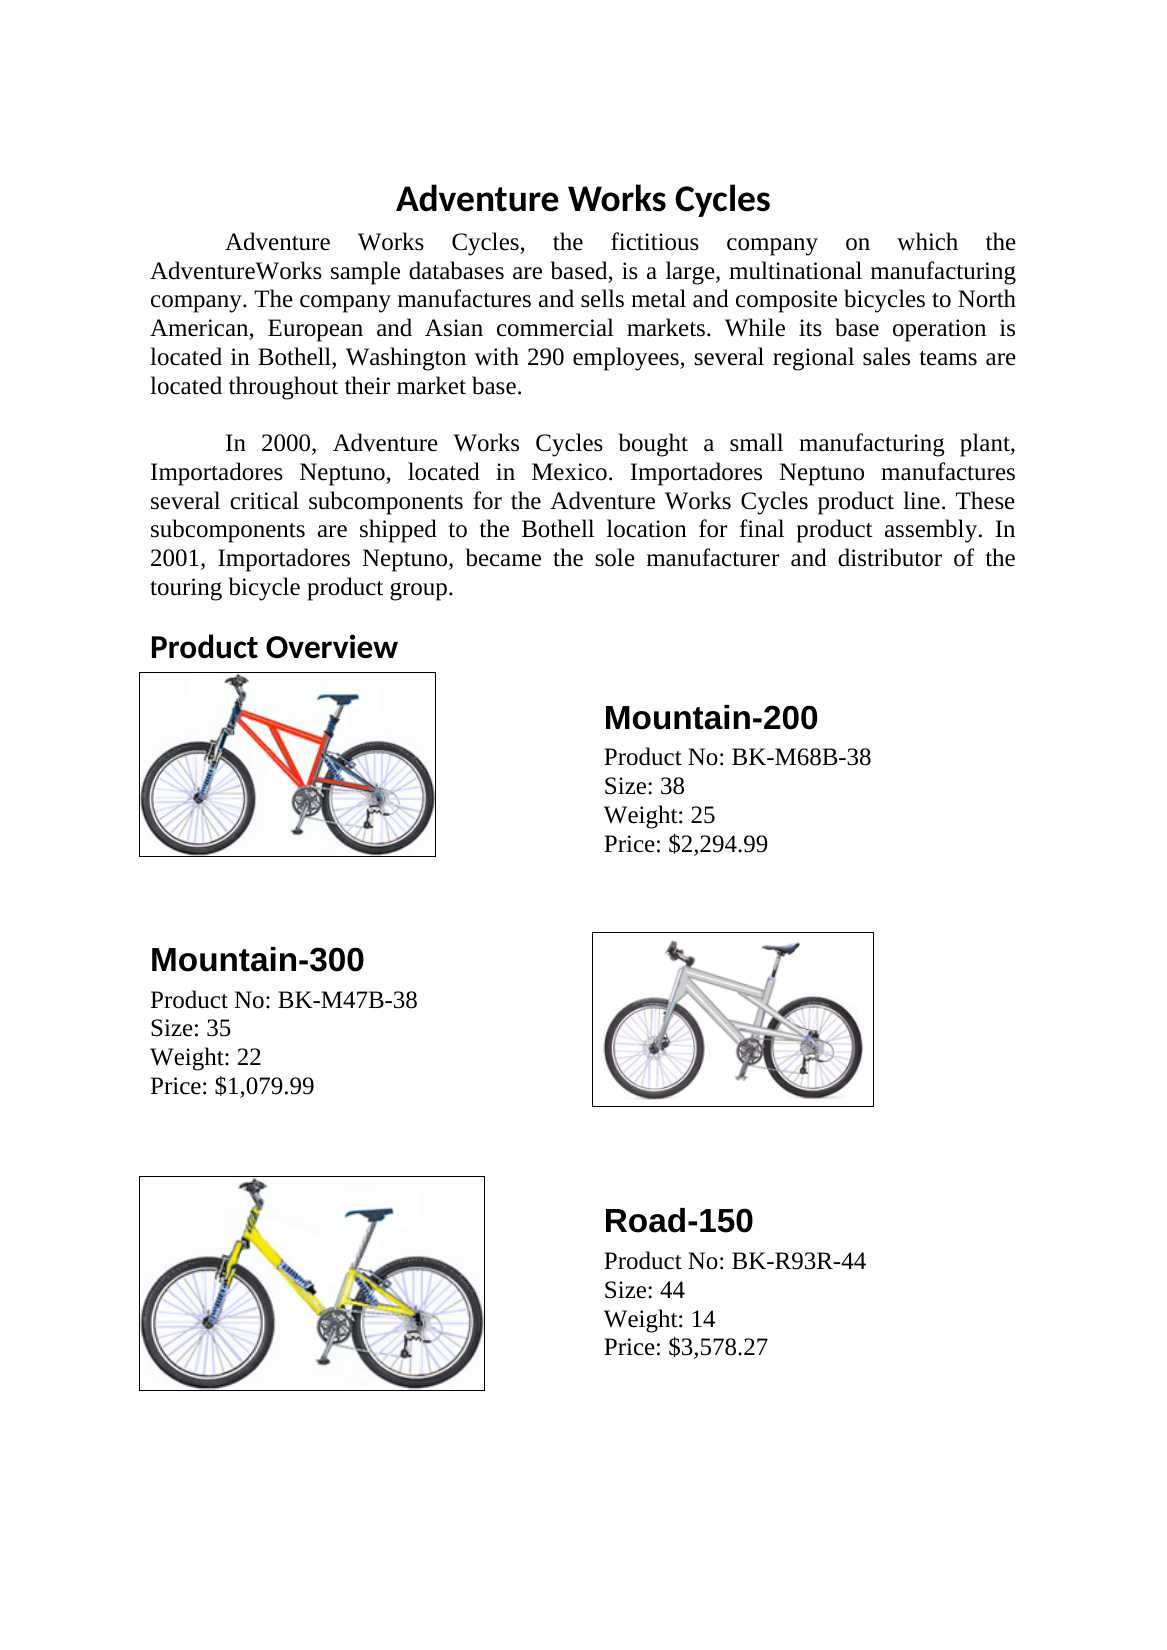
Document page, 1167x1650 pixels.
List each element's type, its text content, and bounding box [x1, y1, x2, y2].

table_cell [593, 915, 1028, 1177]
table_cell Mountain-300 Product No: BK-M47B-38 Size: 35 Weight: 22 Price: $1,079.99 [139, 915, 592, 1177]
picture [140, 1177, 484, 1390]
text Adventure Works Cycles, the fictitious company on which the AdventureWorks sample databases are based, is a large, multinational manufacturing company. The company manufactures and sells metal and composite bicycles to North American, European and Asian commercial markets. While its base operation is located in Bothell, Washington with 290 employees, several regional sales teams are located throughout their market base. [150, 227, 1017, 399]
text In 2000, Adventure Works Cycles bought a small manufacturing plant, Importadores Neptuno, located in Mexico. Importadores Neptuno manufactures several critical subcomponents for the Adventure Works Cycles product line. These subcomponents are shipped to the Bothell location for final product assembly. In 2001, Importadores Neptuno, became the sole manufacturer and distributor of the touring bicycle product group. [150, 428, 1017, 601]
table_header [139, 673, 592, 915]
table_cell Road-150 Product No: BK-R93R-44 Size: 44 Weight: 14 Price: $3,578.27 [593, 1177, 1028, 1461]
subtitle Adventure Works Cycles [150, 175, 1017, 221]
picture [593, 933, 873, 1106]
picture [140, 673, 435, 856]
table_header Mountain-200 Product No: BK-M68B-38 Size: 38 Weight: 25 Price: $2,294.99 [593, 673, 1028, 915]
subtitle Product Overview [150, 626, 1017, 667]
table_cell [139, 1177, 592, 1461]
